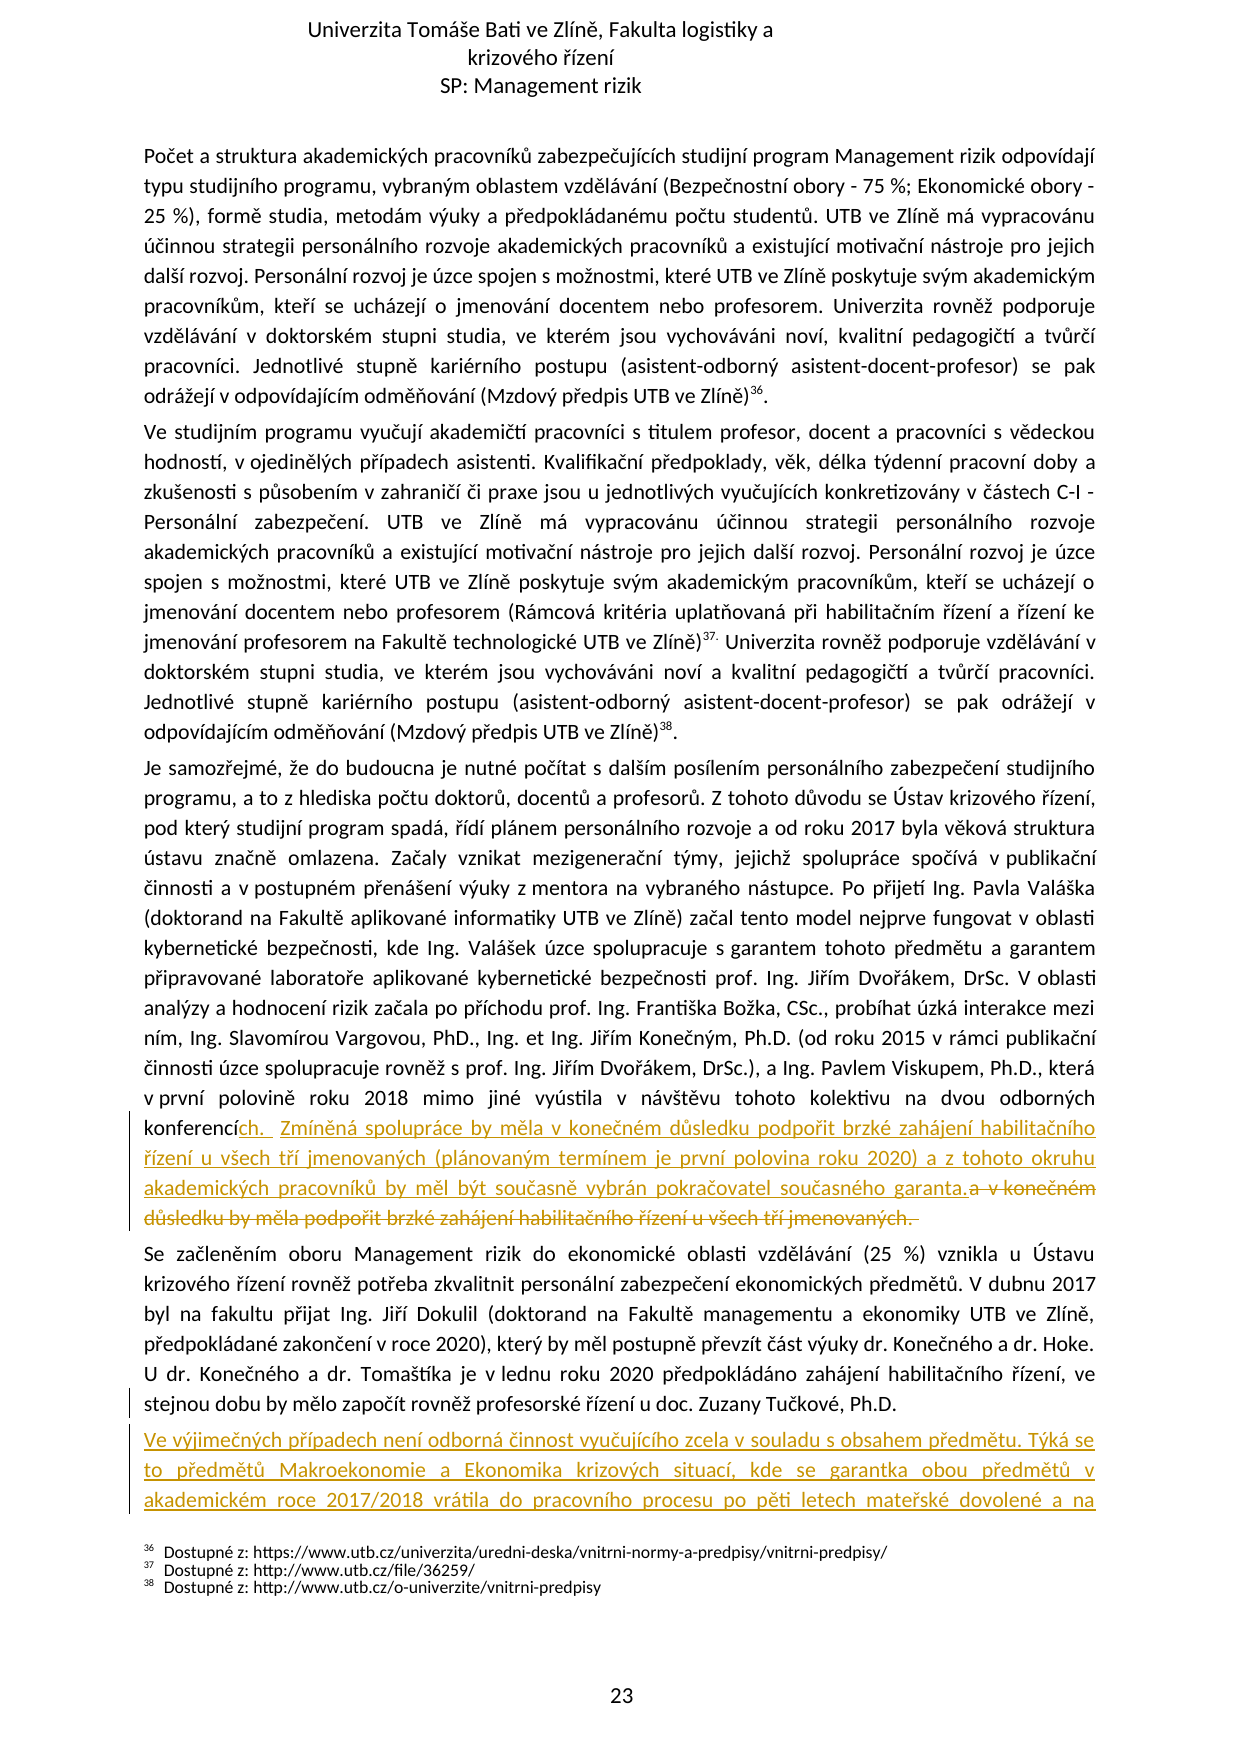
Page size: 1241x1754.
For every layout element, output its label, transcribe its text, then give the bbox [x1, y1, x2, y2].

text Počet a struktura akademických pracovníků zabezpečujících studijní program Management rizik odpovídají typu studijního programu, vybraným oblastem vzdělávání (Bezpečnostní obory - 75 %; Ekonomické obory - 25 %), formě studia, metodám výuky a předpokládanému počtu studentů. UTB ve Zlíně má vypracovánu účinnou strategii personálního rozvoje akademických pracovníků a existující motivační nástroje pro jejich další rozvoj. Personální rozvoj je úzce spojen s možnostmi, které UTB ve Zlíně poskytuje svým akademickým pracovníkům, kteří se ucházejí o jmenování docentem nebo profesorem. Univerzita rovněž podporuje vzdělávání v doktorském stupni studia, ve kterém jsou vychováváni noví, kvalitní pedagogičtí a tvůrčí pracovníci. Jednotlivé stupně kariérního postupu (asistent-odborný asistent-docent-profesor) se pak odrážejí v odpovídajícím odměňování (Mzdový předpis UTB ve Zlíně). [143, 139, 1096, 409]
text Je samozřejmé, že do budoucna je nutné počítat s dalším posílením personálního zabezpečení studijního programu, a to z hlediska počtu doktorů, docentů a profesorů. Z tohoto důvodu se Ústav krizového řízení, pod který studijní program spadá, řídí plánem personálního rozvoje a od roku 2017 byla věková struktura ústavu značně omlazena. Začaly vznikat mezigenerační týmy, jejichž spolupráce spočívá v publikační činnosti a v postupném přenášení výuky z mentora na vybraného nástupce. Po přijetí Ing. Pavla Valáška (doktorand na Fakultě aplikované informatiky UTB ve Zlíně) začal tento model nejprve fungovat v oblasti kybernetické bezpečnosti, kde Ing. Valášek úzce spolupracuje s garantem tohoto předmětu a garantem připravované laboratoře aplikované kybernetické bezpečnosti prof. Ing. Jiřím Dvořákem, DrSc. V oblasti analýzy a hodnocení rizik začala po příchodu prof. Ing. Františka Božka, CSc., probíhat úzká interakce mezi ním, Ing. Slavomírou Vargovou, PhD., Ing. et Ing. Jiřím Konečným, Ph.D. (od roku 2015 v rámci publikační činnosti úzce spolupracuje rovněž s prof. Ing. Jiřím Dvořákem, DrSc.), a Ing. Pavlem Viskupem, Ph.D., která v první polovině roku 2018 mimo jiné vyústila v návštěvu tohoto kolektivu na dvou odborných konferencí [143, 751, 1096, 1167]
text Se začleněním oboru Management rizik do ekonomické oblasti vzdělávání (25 %) vznikla u Ústavu krizového řízení rovněž potřeba zkvalitnit personální zabezpečení ekonomických předmětů. V dubnu 2017 byl na fakultu přijat Ing. Jiří Dokulil (doktorand na Fakultě managementu a ekonomiky UTB ve Zlíně, předpokládané zakončení v roce 2020), který by měl postupně převzít část výuky dr. Konečného a dr. Hoke. U dr. Konečného a dr. Tomaštíka je v lednu roku 2020 předpokládáno zahájení habilitačního řízení, ve stejnou dobu by mělo započít rovněž profesorské řízení u doc. Zuzany Tučkové, Ph.D. [143, 1238, 1096, 1418]
text Ve studijním programu vyučují akademičtí pracovníci s titulem profesor, docent a pracovníci s vědeckou hodností, v ojedinělých případech asistenti. Kvalifikační předpoklady, věk, délka týdenní pracovní doby a zkušenosti s působením v zahraničí či praxe jsou u jednotlivých vyučujících konkretizovány v částech C-I - Personální zabezpečení. UTB ve Zlíně má vypracovánu účinnou strategii personálního rozvoje akademických pracovníků a existující motivační nástroje pro jejich další rozvoj. Personální rozvoj je úzce spojen s možnostmi, které UTB ve Zlíně poskytuje svým akademickým pracovníkům, kteří se ucházejí o jmenování docentem nebo profesorem (Rámcová kritéria uplatňovaná při habilitačním řízení a řízení ke jmenování profesorem na Fakultě technologické UTB ve Zlíně). Univerzita rovněž podporuje vzdělávání v doktorském stupni studia, ve kterém jsou vychováváni noví a kvalitní pedagogičtí a tvůrčí pracovníci. Jednotlivé stupně kariérního postupu (asistent-odborný asistent-docent-profesor) se pak odrážejí v odpovídajícím odměňování (Mzdový předpis UTB ve Zlíně). [143, 415, 1096, 745]
